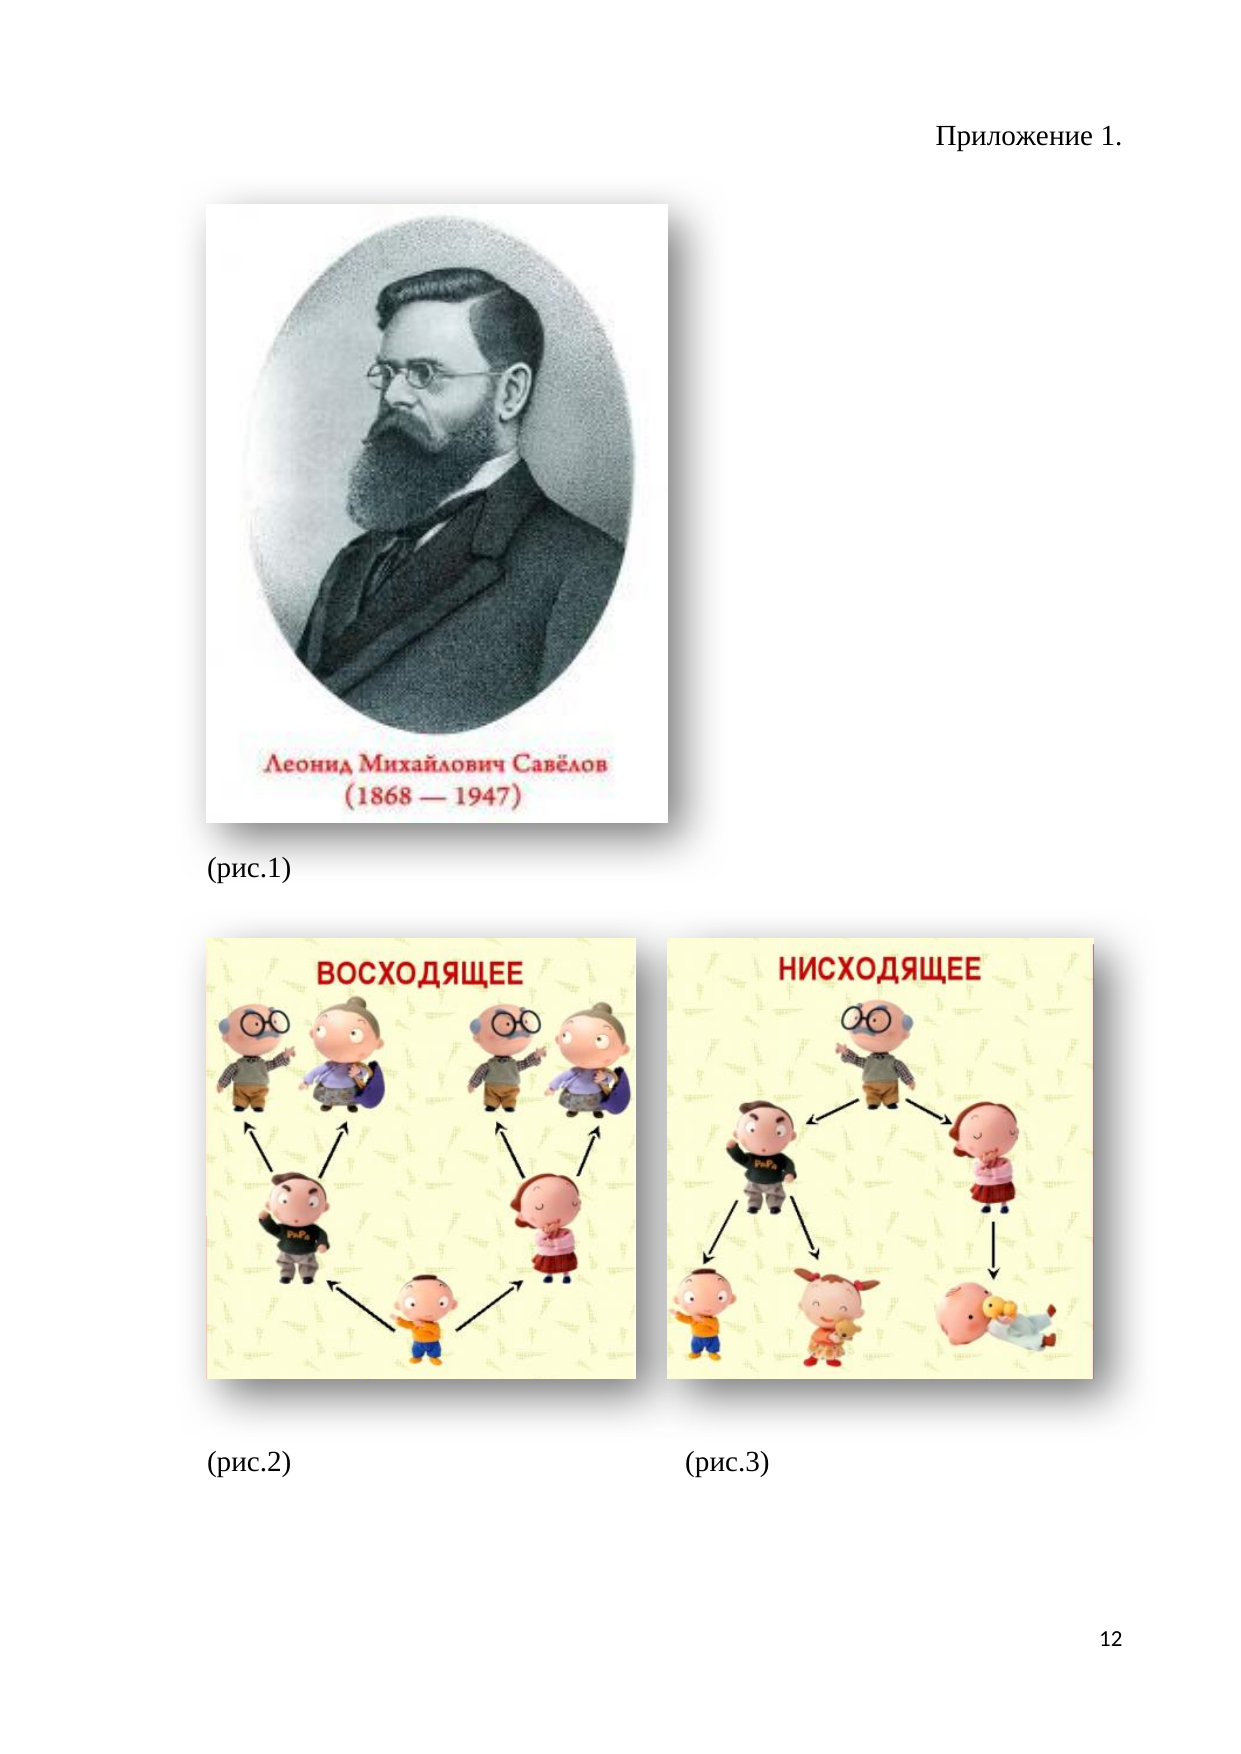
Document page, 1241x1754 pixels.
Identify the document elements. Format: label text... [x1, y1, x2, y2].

picture [206, 938, 636, 1379]
picture [667, 938, 1094, 1379]
text Приложение 1. [207, 118, 1122, 152]
text (рис.1) [207, 851, 1122, 884]
text (рис.2) (рис.3) [207, 1444, 1122, 1478]
picture [206, 204, 668, 823]
